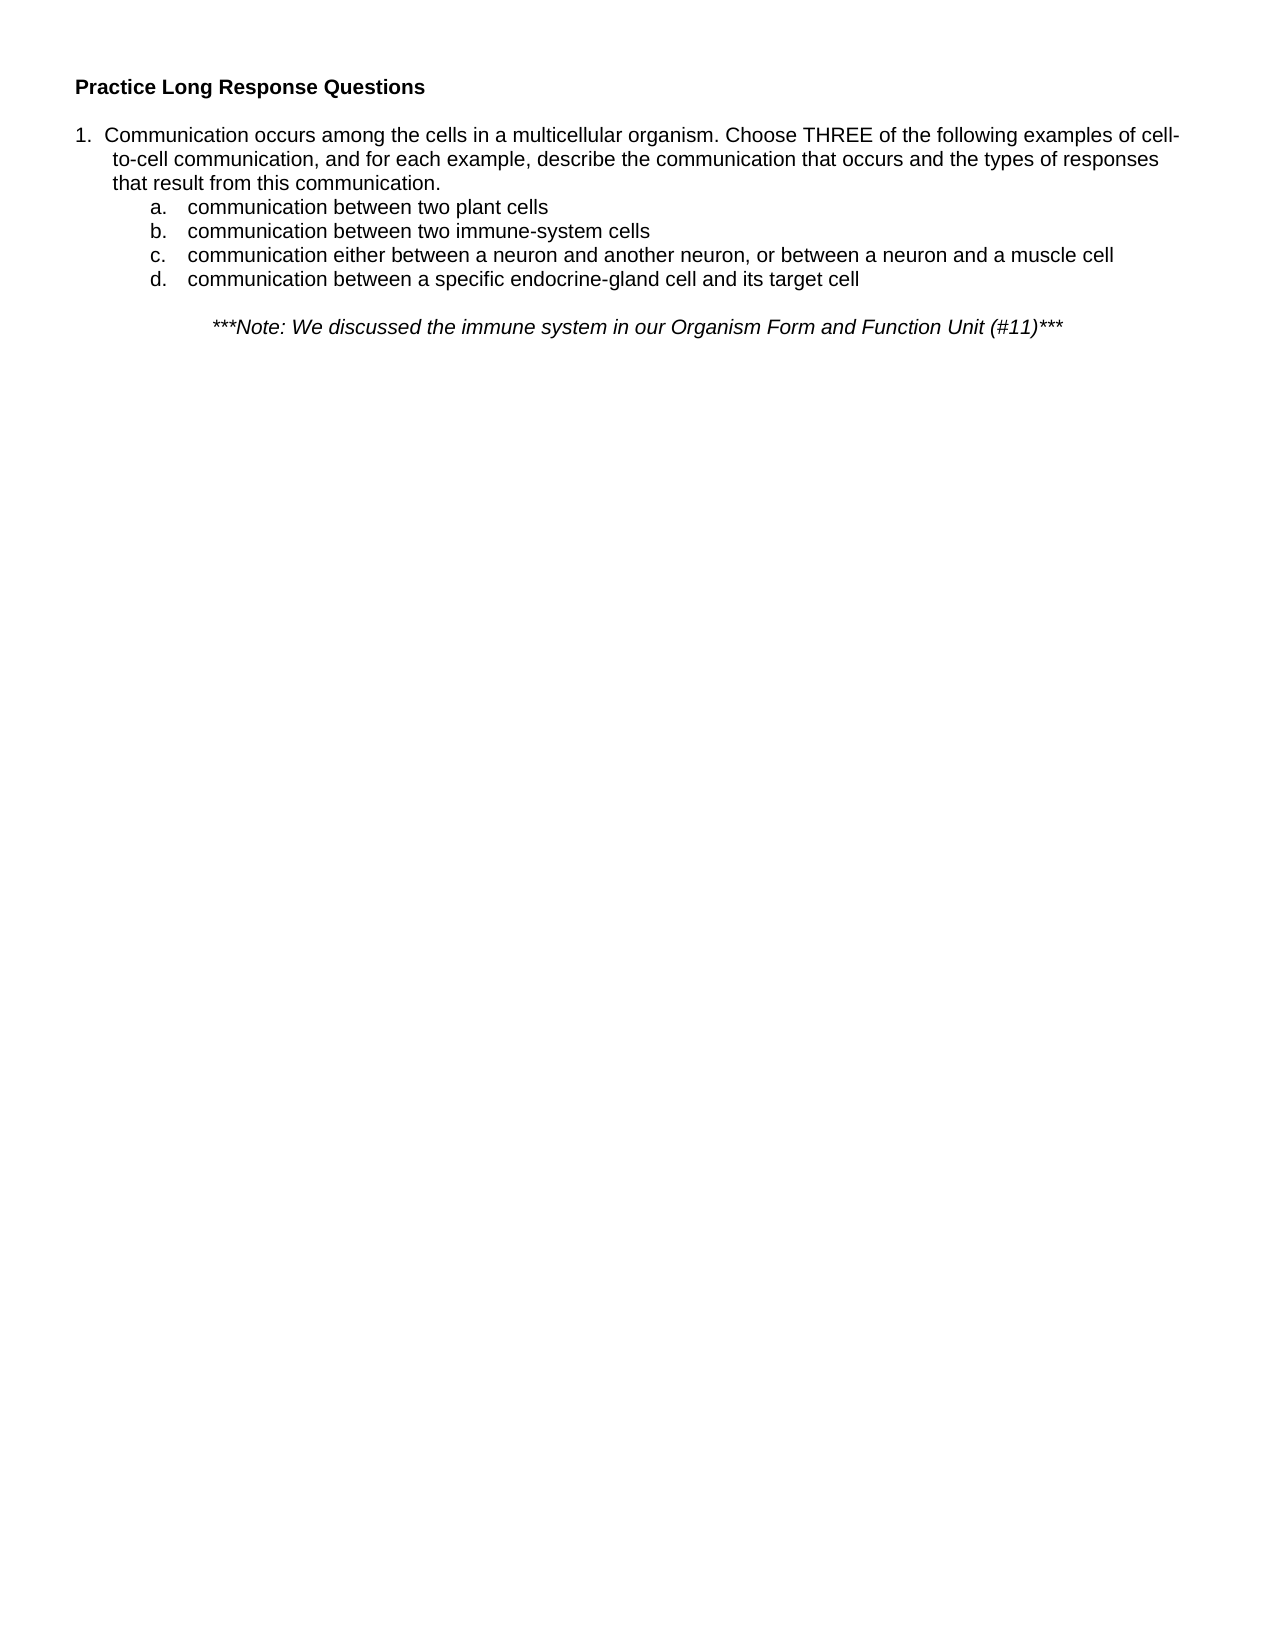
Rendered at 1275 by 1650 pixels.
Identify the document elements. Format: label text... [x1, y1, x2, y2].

list communication between a specific endocrine-gland cell and its target cell [150, 267, 1200, 291]
text ***Note: We discussed the immune system in our Organism Form and Function Unit (#11)*** [75, 314, 1200, 338]
list communication between two plant cells [150, 195, 1200, 219]
list communication between two immune-system cells [150, 219, 1200, 243]
text 1. Communication occurs among the cells in a multicellular organism. Choose THREE of the following examples of cell-to-cell communication, and for each example, describe the communication that occurs and the types of responses that result from this communication. [75, 123, 1200, 195]
list communication either between a neuron and another neuron, or between a neuron and a muscle cell [150, 243, 1200, 267]
text Practice Long Response Questions [75, 75, 1200, 99]
